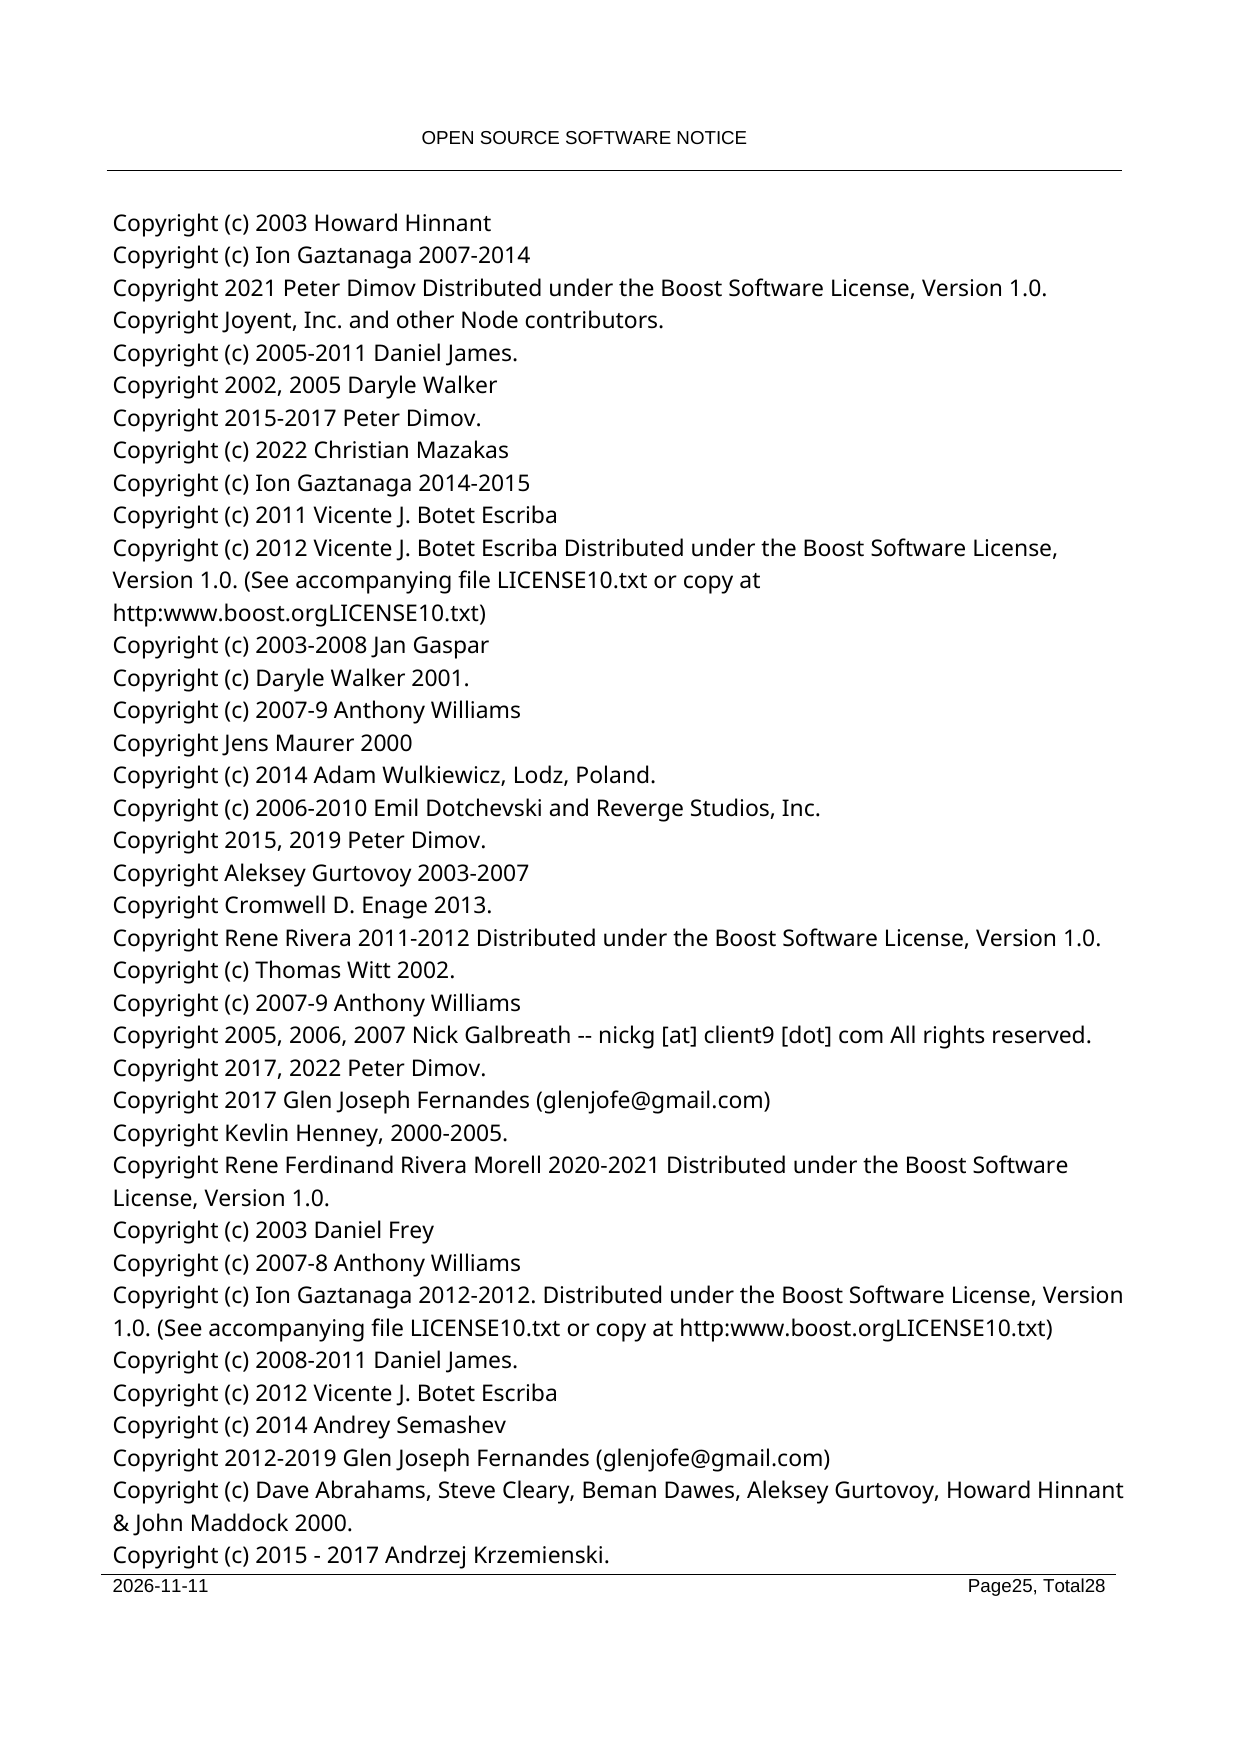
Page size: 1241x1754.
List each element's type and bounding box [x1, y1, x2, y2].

text [112, 206, 1128, 1571]
